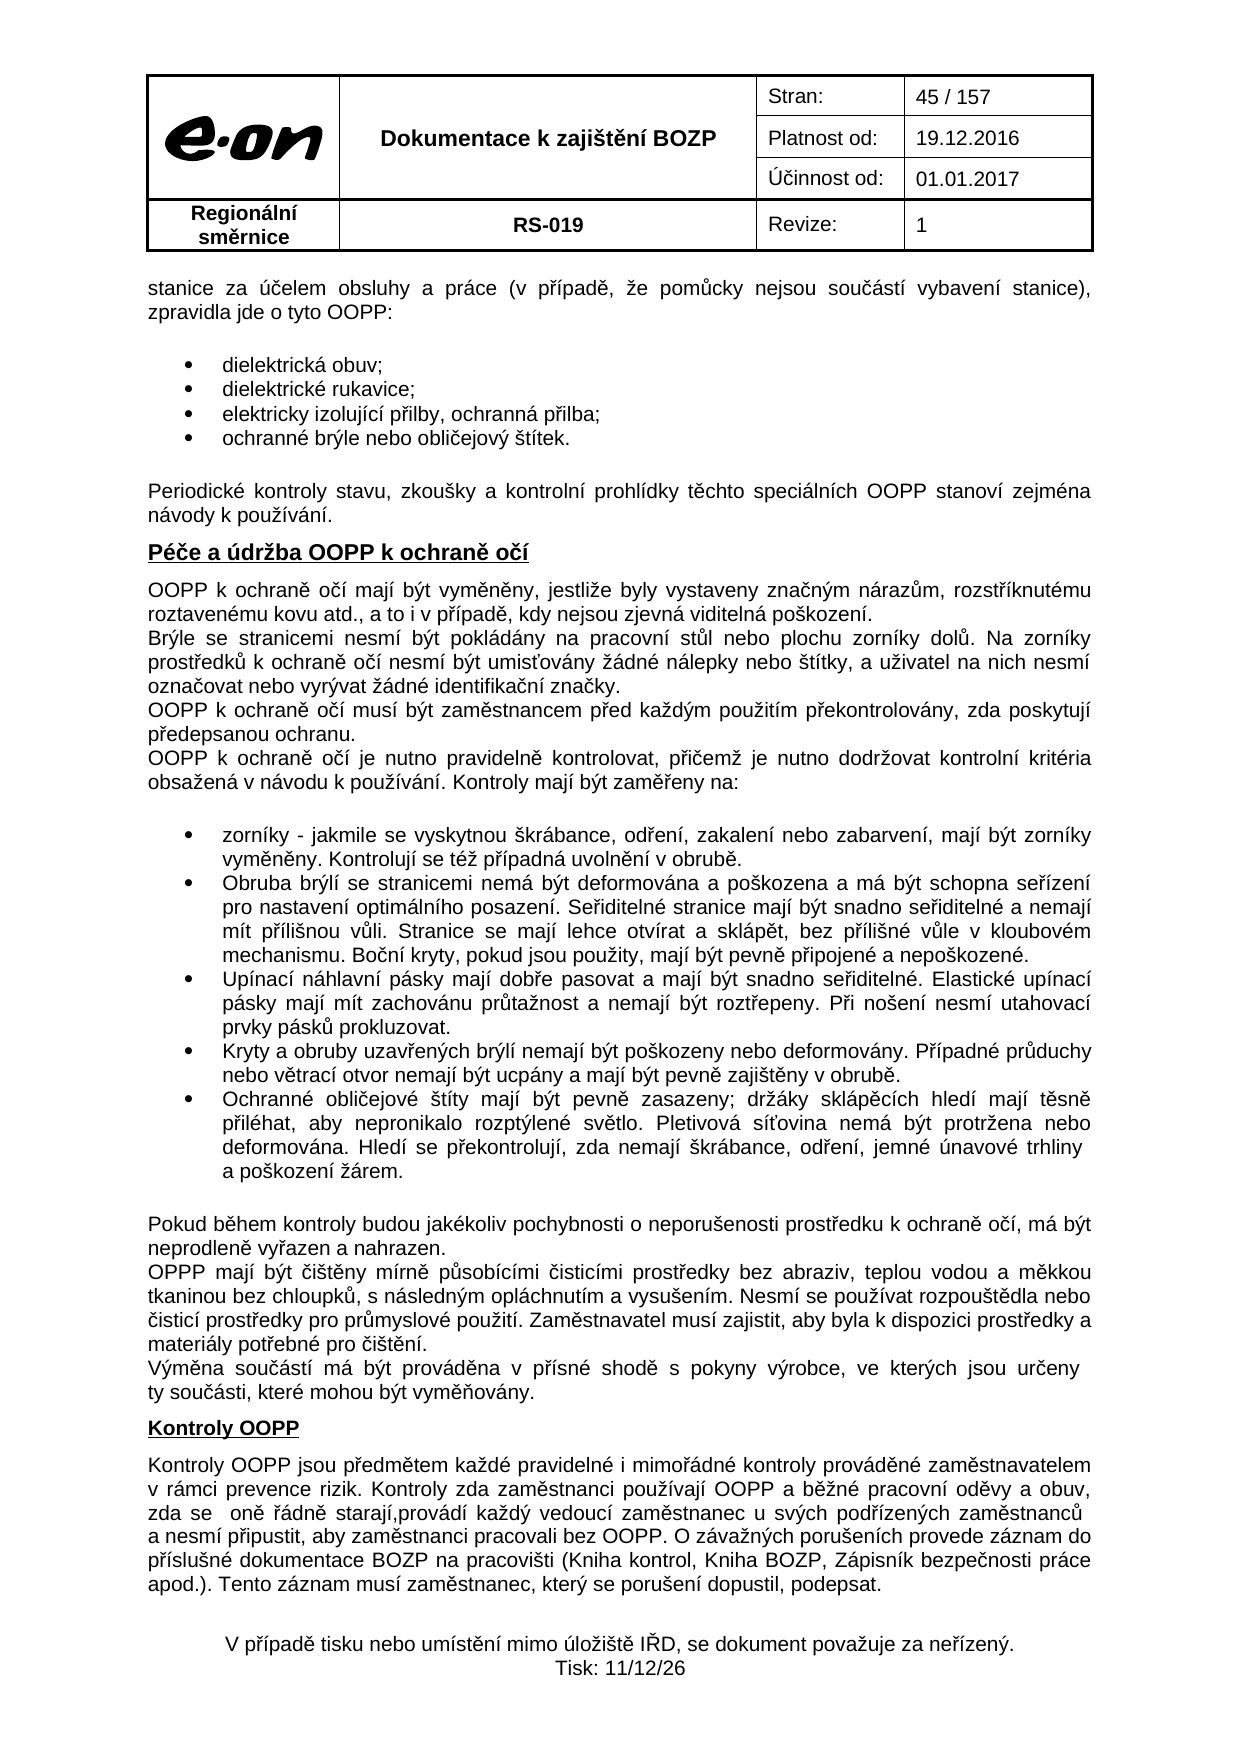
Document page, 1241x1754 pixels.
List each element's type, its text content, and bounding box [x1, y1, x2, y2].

text OOPP k ochraně očí musí být zaměstnancem před každým použitím překontrolovány, zda poskytují předepsanou ochranu. [148, 698, 1092, 746]
text OOPP k ochraně očí mají být vyměněny, jestliže byly vystaveny značným nárazům, rozstříknutému roztavenému kovu atd., a to i v případě, kdy nejsou zjevná viditelná poškození. [148, 578, 1092, 626]
text Brýle se stranicemi nesmí být pokládány na pracovní stůl nebo plochu zorníky dolů. Na zorníky prostředků k ochraně očí nesmí být umisťovány žádné nálepky nebo štítky, a uživatel na nich nesmí označovat nebo vyrývat žádné identifikační značky. [148, 626, 1092, 698]
list dielektrické rukavice; [185, 377, 1092, 401]
list ochranné brýle nebo obličejový štítek. [185, 425, 1092, 449]
list zorníky - jakmile se vyskytnou škrábance, odření, zakalení nebo zabarvení, mají být zorníky vyměněny. Kontrolují se též případná uvolnění v obrubě. [185, 823, 1092, 871]
text OOPP k ochraně očí je nutno pravidelně kontrolovat, přičemž je nutno dodržovat kontrolní kritéria obsažená v návodu k používání. Kontroly mají být zaměřeny na: [148, 746, 1092, 793]
list elektricky izolující přilby, ochranná přilba; [185, 401, 1092, 425]
text OPPP mají být čištěny mírně působícími čisticími prostředky bez abraziv, teplou vodou a měkkou tkaninou bez chloupků, s následným opláchnutím a vysušením. Nesmí se používat rozpouštědla nebo čisticí prostředky pro průmyslové použití. Zaměstnavatel musí zajistit, aby byla k dispozici prostředky a materiály potřebné pro čištění. [148, 1260, 1092, 1356]
text Pokud během kontroly budou jakékoliv pochybnosti o neporušenosti prostředku k ochraně očí, má být neprodleně vyřazen a nahrazen. [148, 1212, 1092, 1260]
list dielektrická obuv; [185, 353, 1092, 377]
list Obruba brýlí se stranicemi nemá být deformována a poškozena a má být schopna seřízení pro nastavení optimálního posazení. Seřiditelné stranice mají být snadno seřiditelné a nemají mít přílišnou vůli. Stranice se mají lehce otvírat a sklápět, bez přílišné vůle v kloubovém mechanismu. Boční kryty, pokud jsou použity, mají být pevně připojené a nepoškozené. [185, 871, 1092, 967]
text Výměna součástí má být prováděna v přísné shodě s pokyny výrobce, ve kterých jsou určeny ty součásti, které mohou být vyměňovány. [148, 1356, 1092, 1403]
text Periodické kontroly stavu, zkoušky a kontrolní prohlídky těchto speciálních OOPP stanoví zejména návody k používání. [148, 479, 1092, 527]
text Kontroly OOPP jsou předmětem každé pravidelné i mimořádné kontroly prováděné zaměstnavatelem v rámci prevence rizik. Kontroly zda zaměstnanci používají OOPP a běžné pracovní oděvy a obuv, zda se oně řádně starají,provádí každý vedoucí zaměstnanec u svých podřízených zaměstnanců a nesmí připustit, aby zaměstnanci pracovali bez OOPP. O závažných porušeních provede záznam do příslušné dokumentace BOZP na pracovišti (Kniha kontrol, Kniha BOZP, Zápisník bezpečnosti práce apod.). Tento záznam musí zaměstnanec, který se porušení dopustil, podepsat. [148, 1452, 1092, 1596]
list Ochranné obličejové štíty mají být pevně zasazeny; držáky sklápěcích hledí mají těsně přiléhat, aby nepronikalo rozptýlené světlo. Pletivová síťovina nemá být protržena nebo deformována. Hledí se překontrolují, zda nemají škrábance, odření, jemné únavové trhliny a poškození žárem. [185, 1087, 1092, 1183]
title Péče a údržba OOPP k ochraně očí [148, 539, 1092, 565]
list Kryty a obruby uzavřených brýlí nemají být poškozeny nebo deformovány. Případné průduchy nebo větrací otvor nemají být ucpány a mají být pevně zajištěny v obrubě. [185, 1039, 1092, 1087]
title Kontroly OOPP [148, 1416, 1092, 1440]
list Upínací náhlavní pásky mají dobře pasovat a mají být snadno seřiditelné. Elastické upínací pásky mají mít zachovánu průtažnost a nemají být roztřepeny. Při nošení nesmí utahovací prvky pásků prokluzovat. [185, 967, 1092, 1039]
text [148, 276, 1092, 324]
